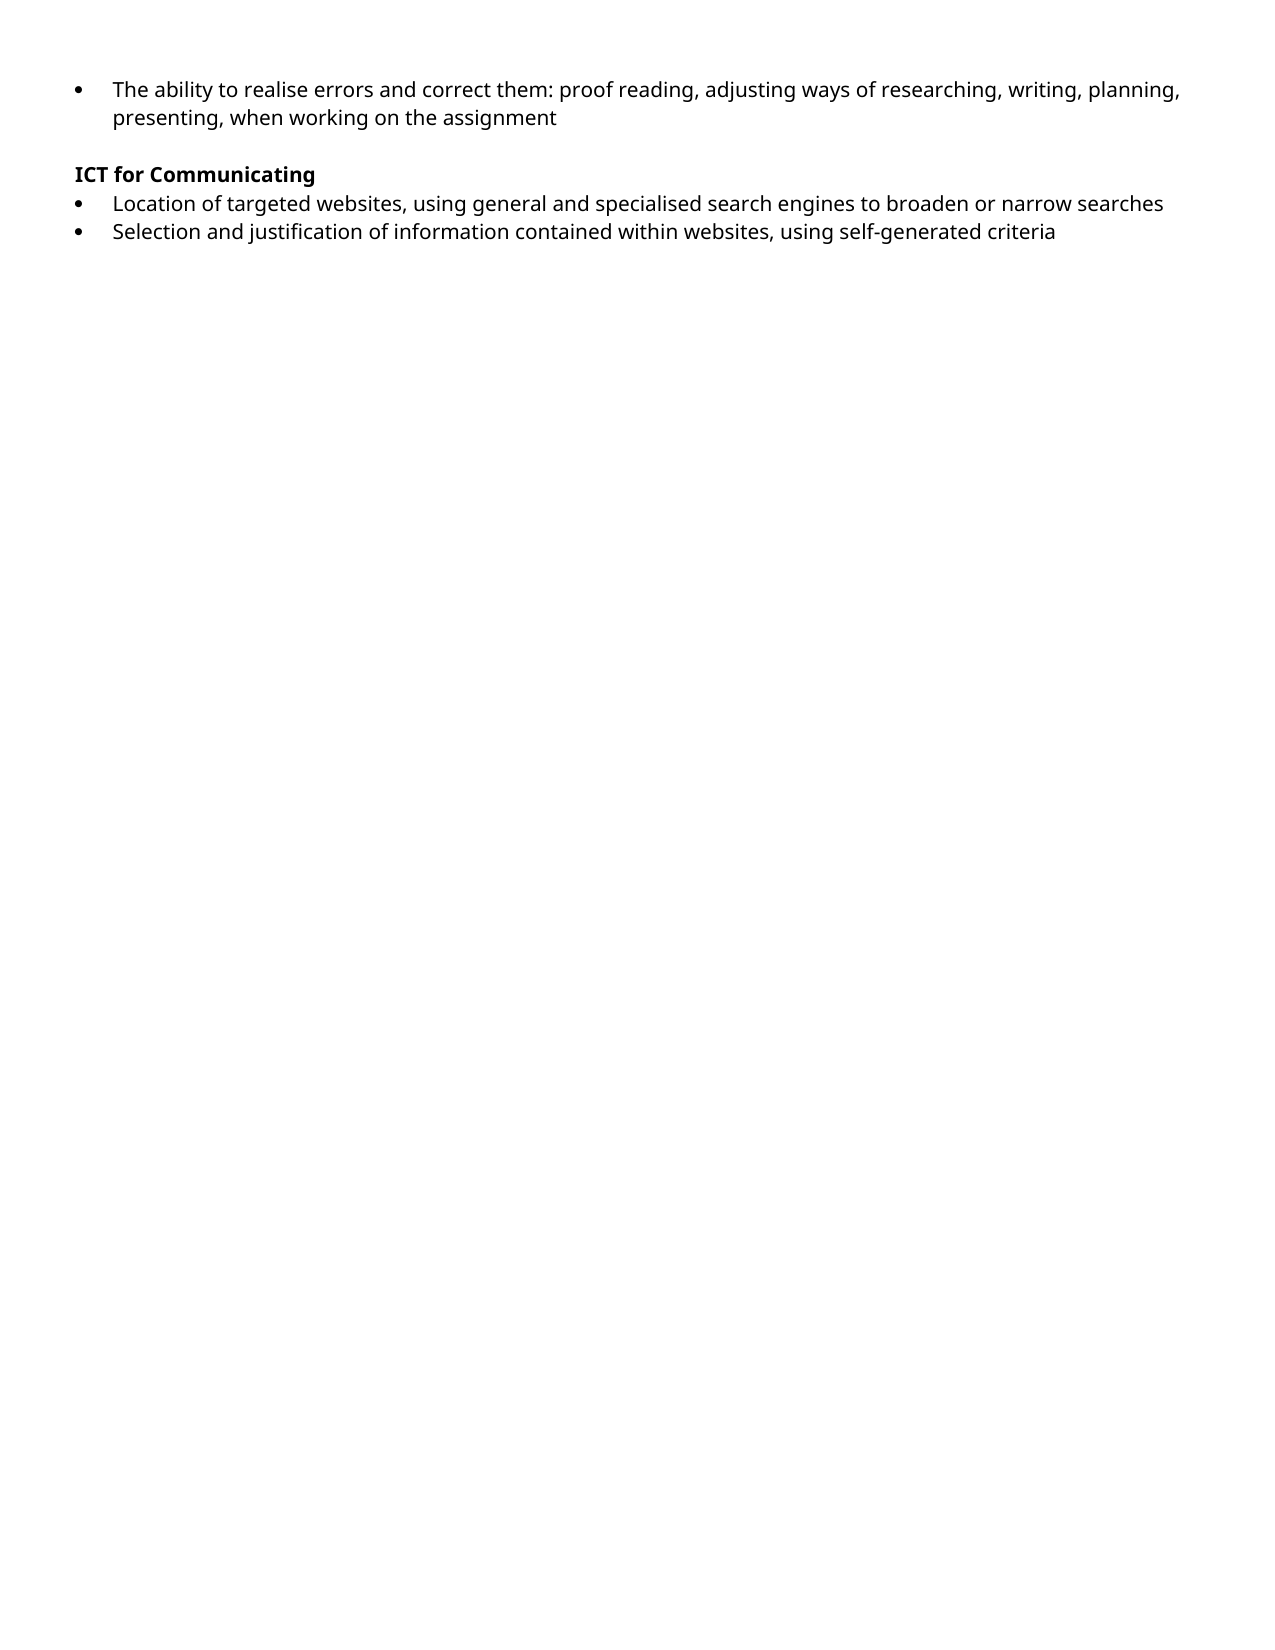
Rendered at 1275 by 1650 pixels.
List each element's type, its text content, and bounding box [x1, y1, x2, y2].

text ICT for Communicating [75, 160, 1200, 189]
list The ability to realise errors and correct them: proof reading, adjusting ways of researching, writing, planning, presenting, when working on the assignment [75, 75, 1200, 132]
list Location of targeted websites, using general and specialised search engines to broaden or narrow searches [75, 189, 1200, 217]
list Selection and justification of information contained within websites, using self-generated criteria [75, 217, 1200, 246]
